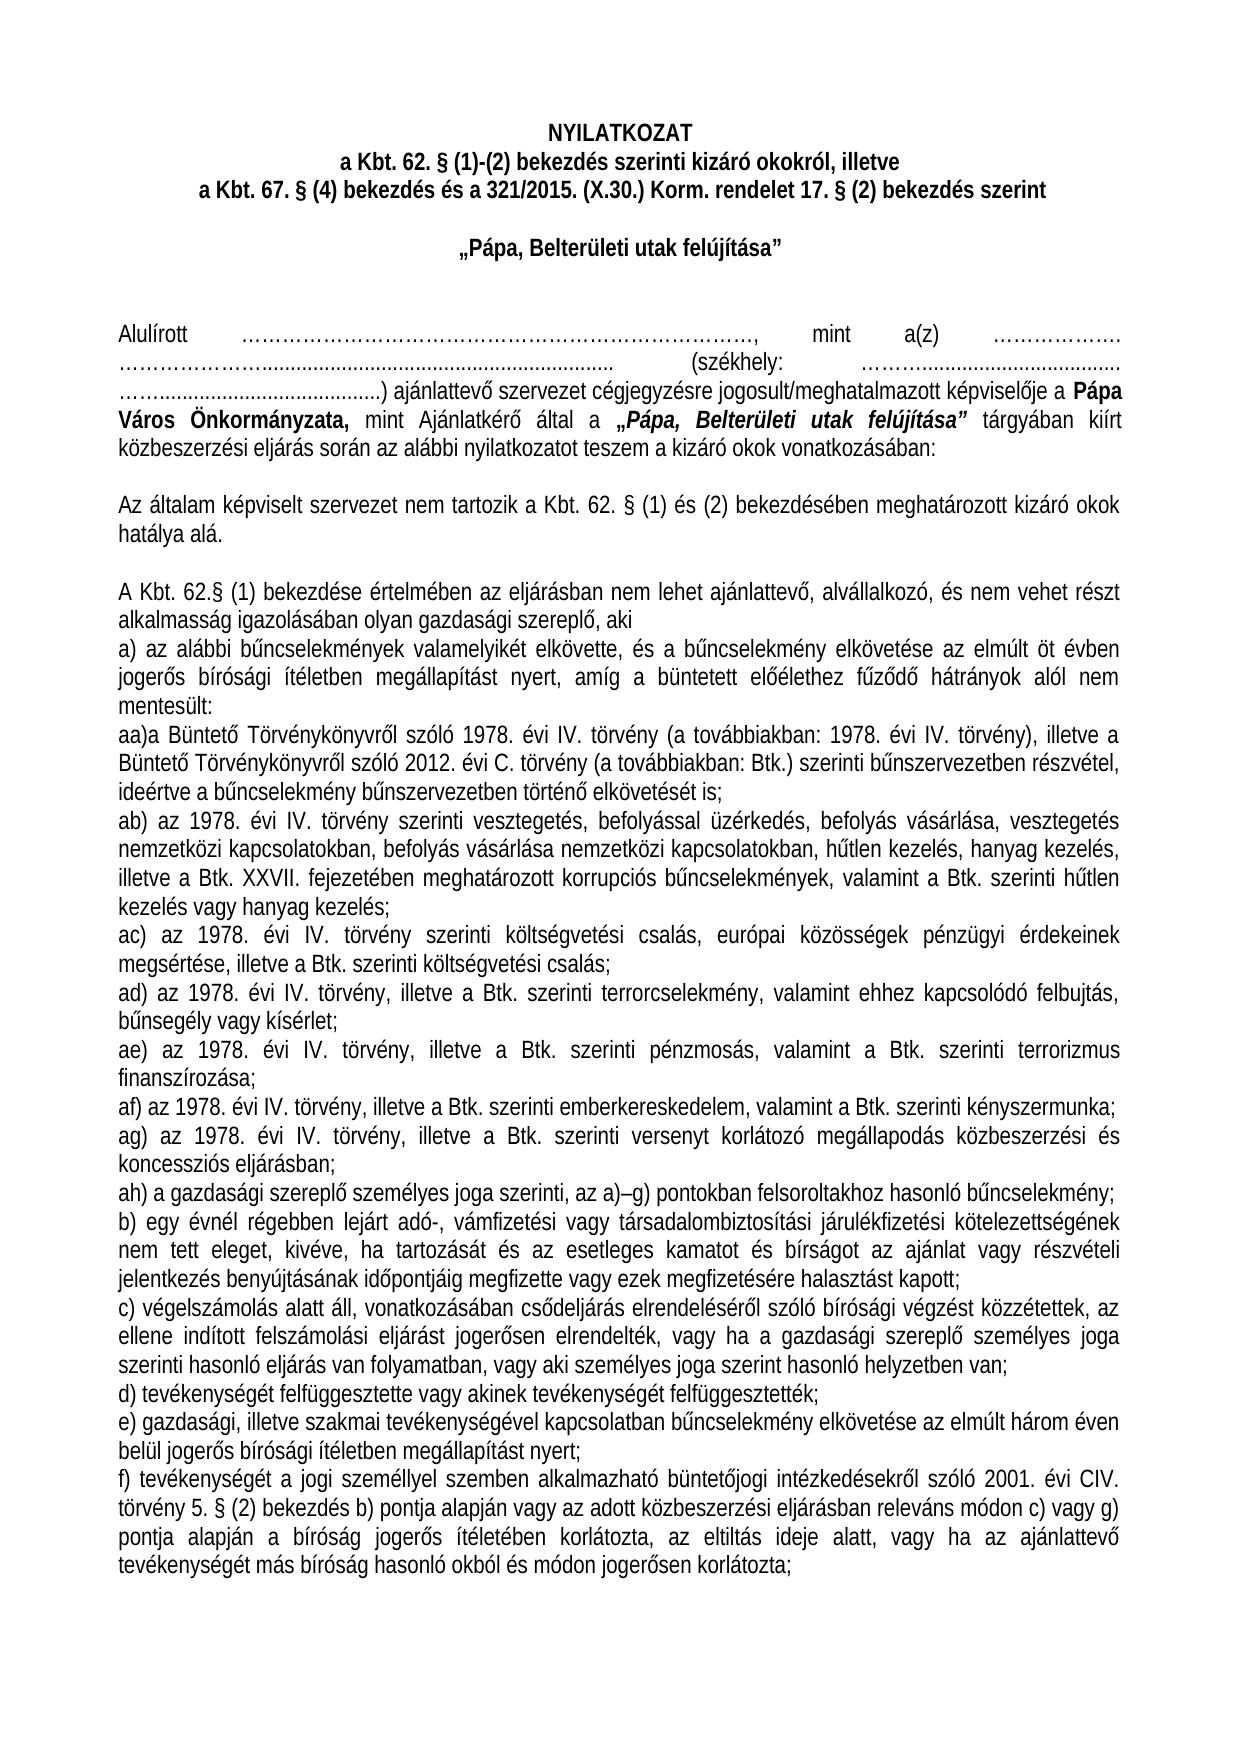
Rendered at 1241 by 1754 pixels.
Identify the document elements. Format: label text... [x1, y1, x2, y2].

text a) az alábbi bűncselekmények valamelyikét elkövette, és a bűncselekmény elkövetése az elmúlt öt évben jogerős bírósági ítéletben megállapítást nyert, amíg a büntetett előélethez fűződő hátrányok alól nem mentesült: [118, 634, 1122, 720]
text d) tevékenységét felfüggesztette vagy akinek tevékenységét felfüggesztették; [118, 1378, 1122, 1407]
text e) gazdasági, illetve szakmai tevékenységével kapcsolatban bűncselekmény elkövetése az elmúlt három éven belül jogerős bírósági ítéletben megállapítást nyert; [118, 1407, 1122, 1464]
text a Kbt. 67. § (4) bekezdés és a 321/2015. (X.30.) Korm. rendelet 17. § (2) bekezdés szerint [118, 175, 1122, 204]
text Alulírott …………………………………………………………………, mint a(z) ……………….………………….............................................................. (székhely: ………...................................…….......................................) ajánlattevő szervezet cégjegyzésre jogosult/meghatalmazott képviselője a Pápa Város Önkormányzata, mint Ajánlatkérő által a „Pápa, Belterületi utak felújítása” tárgyában kiírt közbeszerzési eljárás során az alábbi nyilatkozatot teszem a kizáró okok vonatkozásában: [118, 319, 1122, 462]
text aa)a Büntető Törvénykönyvről szóló 1978. évi IV. törvény (a továbbiakban: 1978. évi IV. törvény), illetve a Büntető Törvénykönyvről szóló 2012. évi C. törvény (a továbbiakban: Btk.) szerinti bűnszervezetben részvétel, ideértve a bűncselekmény bűnszervezetben történő elkövetését is; [118, 720, 1122, 806]
text ab) az 1978. évi IV. törvény szerinti vesztegetés, befolyással üzérkedés, befolyás vásárlása, vesztegetés nemzetközi kapcsolatokban, befolyás vásárlása nemzetközi kapcsolatokban, hűtlen kezelés, hanyag kezelés, illetve a Btk. XXVII. fejezetében meghatározott korrupciós bűncselekmények, valamint a Btk. szerinti hűtlen kezelés vagy hanyag kezelés; [118, 806, 1122, 920]
text ae) az 1978. évi IV. törvény, illetve a Btk. szerinti pénzmosás, valamint a Btk. szerinti terrorizmus finanszírozása; [118, 1035, 1122, 1092]
text ag) az 1978. évi IV. törvény, illetve a Btk. szerinti versenyt korlátozó megállapodás közbeszerzési és koncessziós eljárásban; [118, 1121, 1122, 1178]
text a Kbt. 62. § (1)-(2) bekezdés szerinti kizáró okokról, illetve [118, 147, 1122, 175]
text „Pápa, Belterületi utak felújítása” [118, 233, 1122, 261]
text ah) a gazdasági szereplő személyes joga szerinti, az a)–g) pontokban felsoroltakhoz hasonló bűncselekmény; [118, 1178, 1122, 1207]
text Az általam képviselt szervezet nem tartozik a Kbt. 62. § (1) és (2) bekezdésében meghatározott kizáró okok hatálya alá. [118, 491, 1122, 548]
text ad) az 1978. évi IV. törvény, illetve a Btk. szerinti terrorcselekmény, valamint ehhez kapcsolódó felbujtás, bűnsegély vagy kísérlet; [118, 977, 1122, 1035]
text ac) az 1978. évi IV. törvény szerinti költségvetési csalás, európai közösségek pénzügyi érdekeinek megsértése, illetve a Btk. szerinti költségvetési csalás; [118, 920, 1122, 977]
text b) egy évnél régebben lejárt adó-, vámfizetési vagy társadalombiztosítási járulékfizetési kötelezettségének nem tett eleget, kivéve, ha tartozását és az esetleges kamatot és bírságot az ajánlat vagy részvételi jelentkezés benyújtásának időpontjáig megfizette vagy ezek megfizetésére halasztást kapott; [118, 1207, 1122, 1293]
text A Kbt. 62.§ (1) bekezdése értelmében az eljárásban nem lehet ajánlattevő, alvállalkozó, és nem vehet részt alkalmasság igazolásában olyan gazdasági szereplő, aki [118, 576, 1122, 634]
text af) az 1978. évi IV. törvény, illetve a Btk. szerinti emberkereskedelem, valamint a Btk. szerinti kényszermunka; [118, 1092, 1122, 1121]
text Nyilatkozat [118, 118, 1122, 147]
text c) végelszámolás alatt áll, vonatkozásában csődeljárás elrendeléséről szóló bírósági végzést közzétettek, az ellene indított felszámolási eljárást jogerősen elrendelték, vagy ha a gazdasági szereplő személyes joga szerinti hasonló eljárás van folyamatban, vagy aki személyes joga szerint hasonló helyzetben van; [118, 1293, 1122, 1378]
text f) tevékenységét a jogi személlyel szemben alkalmazható büntetőjogi intézkedésekről szóló 2001. évi CIV. törvény 5. § (2) bekezdés b) pontja alapján vagy az adott közbeszerzési eljárásban releváns módon c) vagy g) pontja alapján a bíróság jogerős ítéletében korlátozta, az eltiltás ideje alatt, vagy ha az ajánlattevő tevékenységét más bíróság hasonló okból és módon jogerősen korlátozta; [118, 1464, 1122, 1579]
